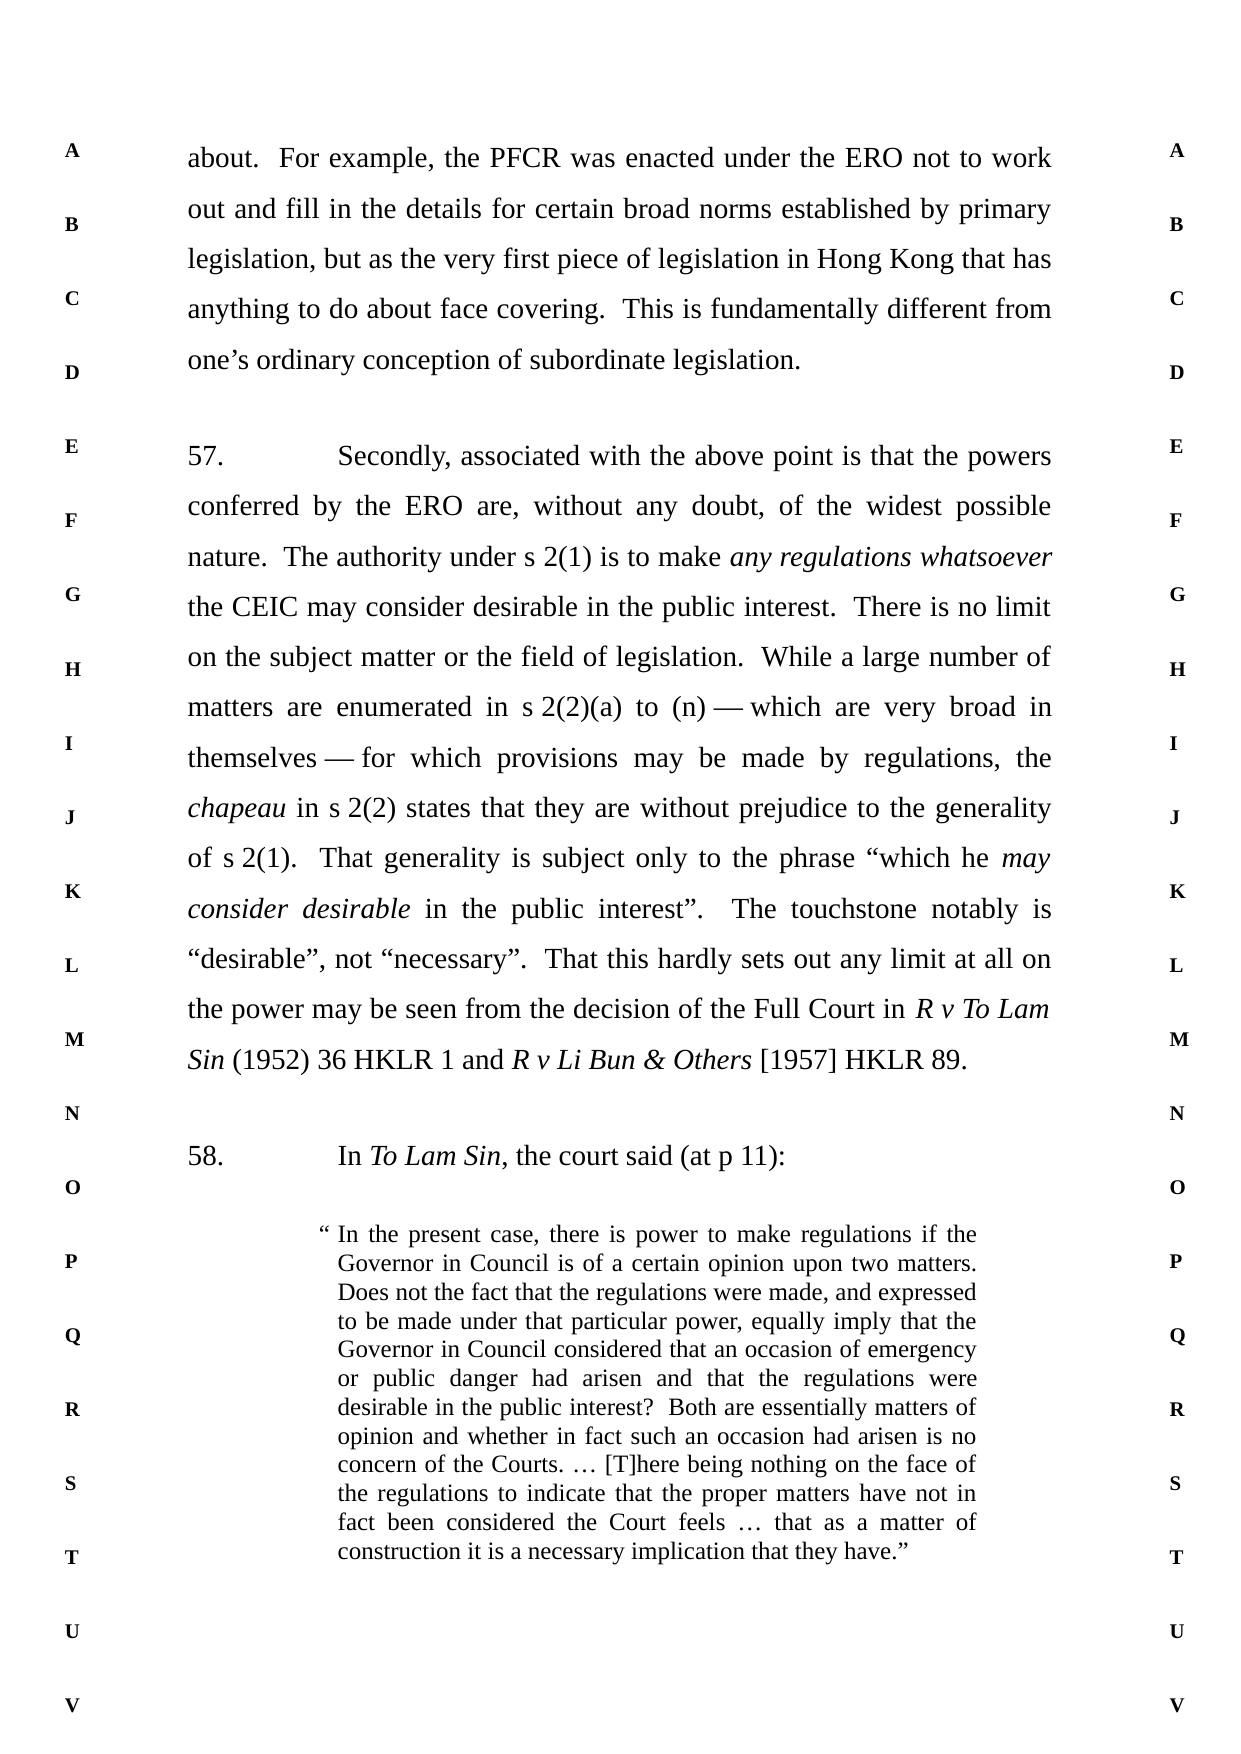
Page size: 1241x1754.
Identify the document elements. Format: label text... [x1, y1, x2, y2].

text In To Lam Sin, the court said (at p 11): [187, 1138, 1053, 1171]
text Secondly, associated with the above point is that the powers conferred by the ERO are, without any doubt, of the widest possible nature. The authority under s 2(1) is to make any regulations whatsoever the CEIC may consider desirable in the public interest. There is no limit on the subject matter or the field of legislation. While a large number of matters are enumerated in s 2(2)(a) to (n) — which are very broad in themselves — for which provisions may be made by regulations, the chapeau in s 2(2) states that they are without prejudice to the generality of s 2(1). That generality is subject only to the phrase “which he may consider desirable in the public interest”. The touchstone notably is “desirable”, not “necessary”. That this hardly sets out any limit at all on the power may be seen from the decision of the Full Court in R v To Lam Sin (1952) 36 HKLR 1 and R v Li Bun & Others [1957] HKLR 89. [187, 438, 1053, 1075]
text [187, 141, 1053, 375]
text “ In the present case, there is power to make regulations if the Governor in Council is of a certain opinion upon two matters. Does not the fact that the regulations were made, and expressed to be made under that particular power, equally imply that the Governor in Council considered that an occasion of emergency or public danger had arisen and that the regulations were desirable in the public interest? Both are essentially matters of opinion and whether in fact such an occasion had arisen is no concern of the Courts. … [T]here being nothing on the face of the regulations to indicate that the proper matters have not in fact been considered the Court feels … that as a matter of construction it is a necessary implication that they have.” [319, 1219, 978, 1564]
